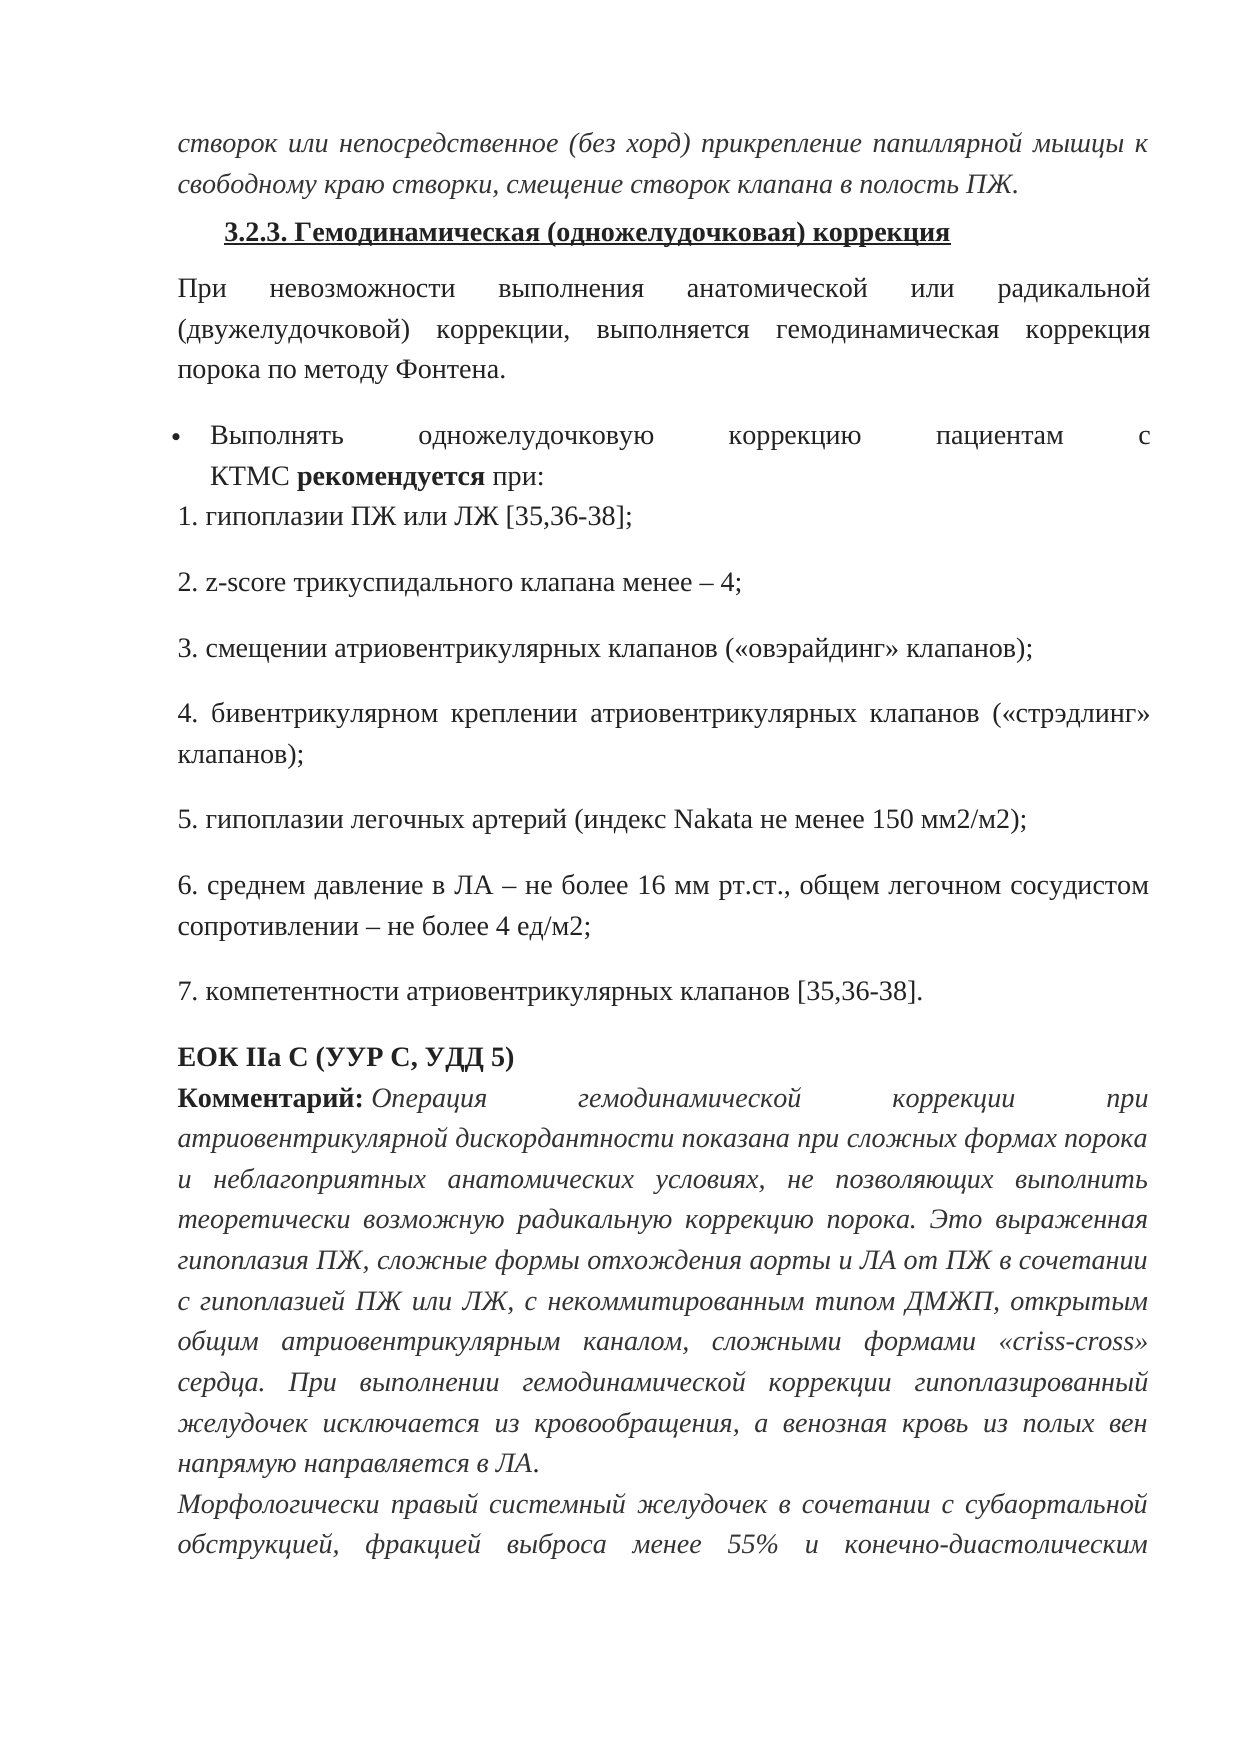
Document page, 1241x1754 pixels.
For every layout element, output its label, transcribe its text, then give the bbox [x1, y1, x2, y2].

list Выполнять одножелудочковую коррекцию пациентам с КТМС рекомендуется при: [172, 410, 1152, 491]
text 1. гипоплазии ПЖ или ЛЖ [35,36-38]; [177, 491, 1152, 532]
text 6. среднем давление в ЛА – не более 16 мм рт.ст., общем легочном сосудистом сопротивлении – не более 4 ед/м2; [177, 860, 1152, 941]
text 3. смещении атриовентрикулярных клапанов («овэрайдинг» клапанов); [177, 622, 1152, 663]
text ЕОК IIa C (УУР С, УДД 5) [177, 1032, 1152, 1072]
text 4. бивентрикулярном креплении атриовентрикулярных клапанов («стрэдлинг» клапанов); [177, 688, 1152, 769]
text При невозможности выполнения анатомической или радикальной (двужелудочковой) коррекции, выполняется гемодинамическая коррекция порока по методу Фонтена. [177, 263, 1152, 385]
text Комментарий: Операция гемодинамической коррекции при атриовентрикулярной дискордантности показана при сложных формах порока и неблагоприятных анатомических условиях, не позволяющих выполнить теоретически возможную радикальную коррекцию порока. Это выраженная гипоплазия ПЖ, сложные формы отхождения аорты и ЛА от ПЖ в сочетании с гипоплазией ПЖ или ЛЖ, с некоммитированным типом ДМЖП, открытым общим атриовентрикулярным каналом, сложными формами «criss-cross» сердца. При выполнении гемодинамической коррекции гипоплазированный желудочек исключается из кровообращения, а венозная кровь из полых вен напрямую направляется в ЛА. [177, 1072, 1152, 1479]
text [177, 118, 1152, 199]
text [177, 1479, 1152, 1560]
text 2. z-score трикуспидального клапана менее – 4; [177, 557, 1152, 597]
text 3.2.3. Гемодинамическая (одножелудочковая) коррекция [224, 215, 1105, 247]
text 5. гипоплазии легочных артерий (индекс Nakata не менее 150 мм2/м2); [177, 794, 1152, 835]
text 7. компетентности атриовентрикулярных клапанов [35,36-38]. [177, 966, 1152, 1007]
